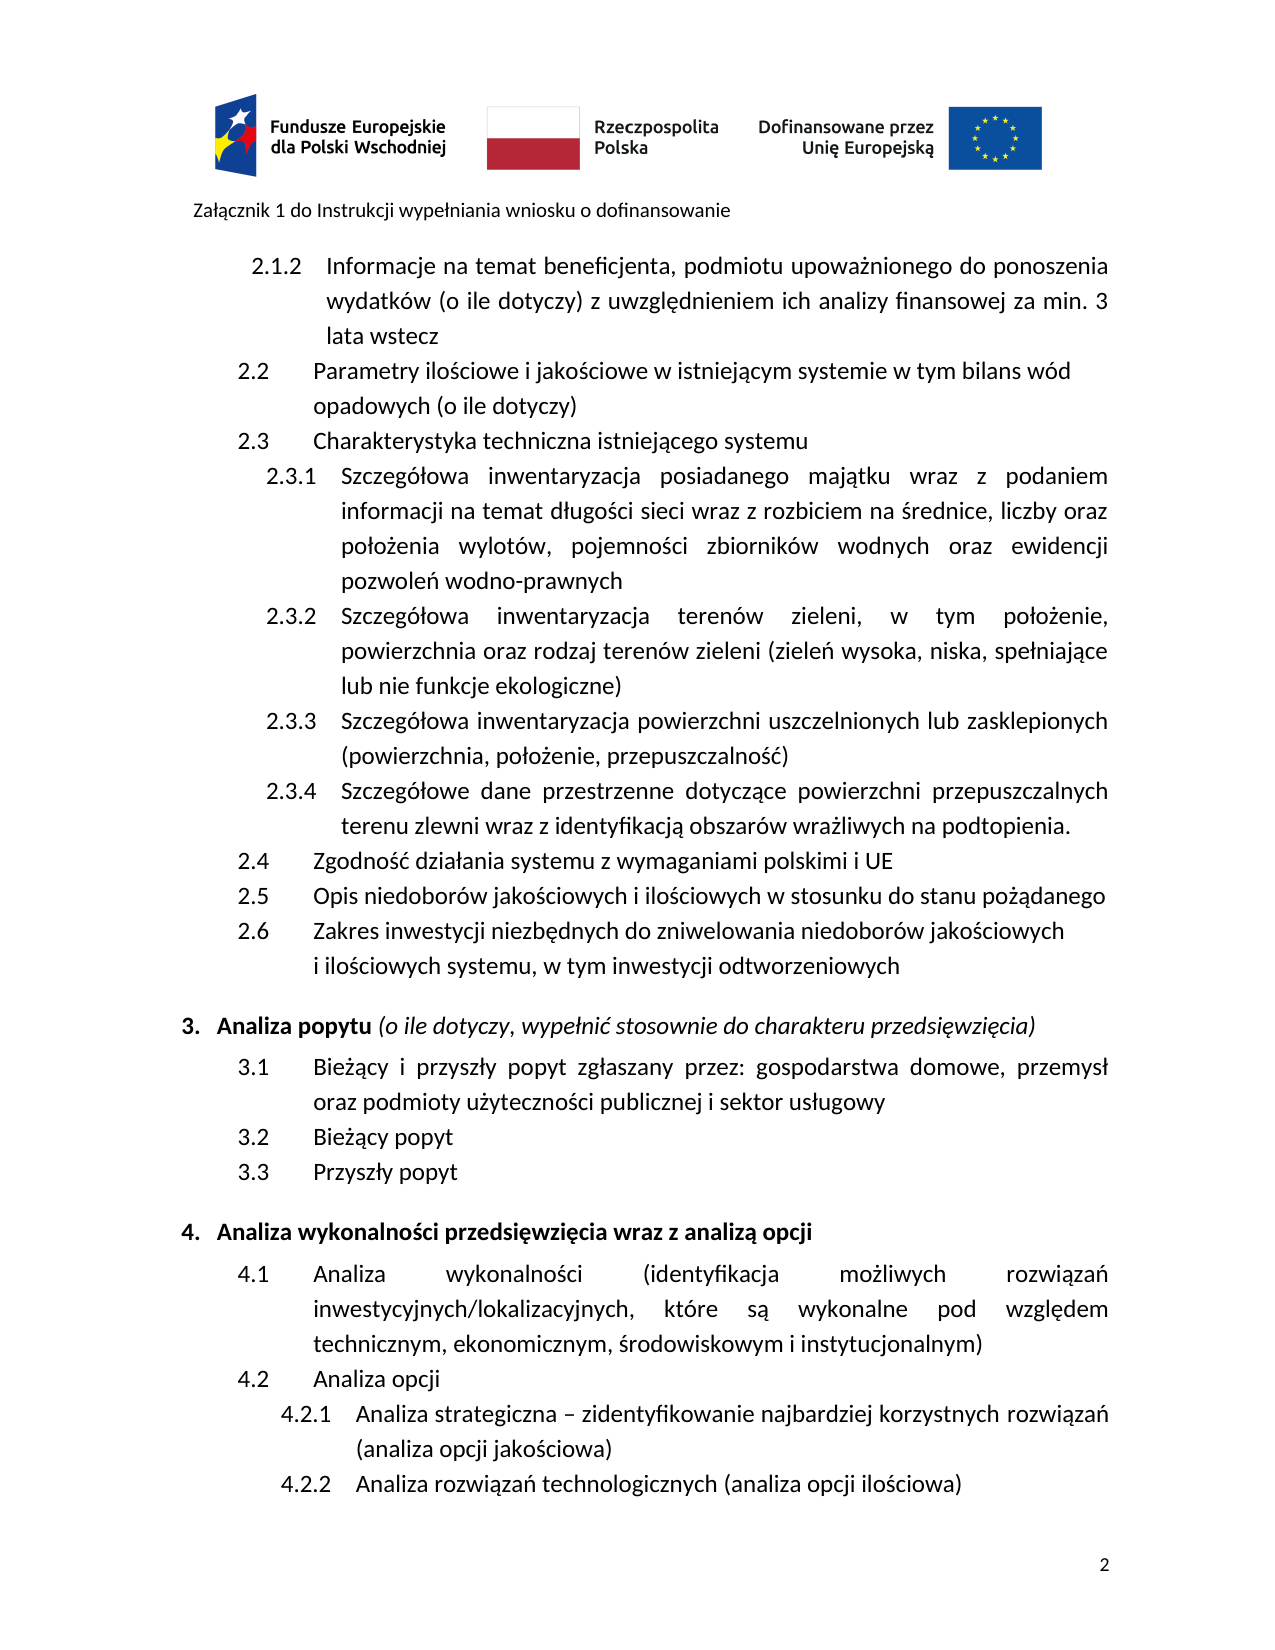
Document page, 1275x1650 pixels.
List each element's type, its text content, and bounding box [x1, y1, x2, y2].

list Informacje na temat beneficjenta, podmiotu upoważnionego do ponoszenia wydatków (o ile dotyczy) z uwzględnieniem ich analizy finansowej za min. 3 lata wstecz [251, 250, 1109, 351]
list Szczegółowa inwentaryzacja powierzchni uszczelnionych lub zasklepionych (powierzchnia, położenie, przepuszczalność) [266, 705, 1109, 771]
list Analiza opcji [237, 1363, 1109, 1393]
list Szczegółowa inwentaryzacja terenów zieleni, w tym położenie, powierzchnia oraz rodzaj terenów zieleni (zieleń wysoka, niska, spełniające lub nie funkcje ekologiczne) [266, 600, 1109, 701]
list Bieżący popyt [237, 1121, 1109, 1152]
list Parametry ilościowe i jakościowe w istniejącym systemie w tym bilans wód opadowych (o ile dotyczy) [237, 355, 1109, 421]
subtitle Analiza popytu (o ile dotyczy, wypełnić stosownie do charakteru przedsięwzięcia) [181, 1010, 1109, 1041]
list Opis niedoborów jakościowych i ilościowych w stosunku do stanu pożądanego [237, 880, 1109, 911]
list Szczegółowa inwentaryzacja posiadanego majątku wraz z podaniem informacji na temat długości sieci wraz z rozbiciem na średnice, liczby oraz położenia wylotów, pojemności zbiorników wodnych oraz ewidencji pozwoleń wodno-prawnych [266, 460, 1109, 596]
list Przyszły popyt [237, 1156, 1109, 1187]
list Zakres inwestycji niezbędnych do zniwelowania niedoborów jakościowych i ilościowych systemu, w tym inwestycji odtworzeniowych [237, 915, 1109, 981]
list Charakterystyka techniczna istniejącego systemu [237, 425, 1109, 456]
list Analiza wykonalności (identyfikacja możliwych rozwiązań inwestycyjnych/lokalizacyjnych, które są wykonalne pod względem technicznym, ekonomicznym, środowiskowym i instytucjonalnym) [237, 1258, 1109, 1358]
list Bieżący i przyszły popyt zgłaszany przez: gospodarstwa domowe, przemysł oraz podmioty użyteczności publicznej i sektor usługowy [237, 1051, 1109, 1117]
picture [193, 73, 1062, 198]
list Zgodność działania systemu z wymaganiami polskimi i UE [237, 845, 1109, 876]
list Analiza strategiczna – zidentyfikowanie najbardziej korzystnych rozwiązań (analiza opcji jakościowa) [281, 1398, 1109, 1463]
list Szczegółowe dane przestrzenne dotyczące powierzchni przepuszczalnych terenu zlewni wraz z identyfikacją obszarów wrażliwych na podtopienia. [266, 775, 1109, 841]
list Analiza rozwiązań technologicznych (analiza opcji ilościowa) [281, 1468, 1109, 1498]
subtitle Analiza wykonalności przedsięwzięcia wraz z analizą opcji [181, 1216, 1109, 1247]
